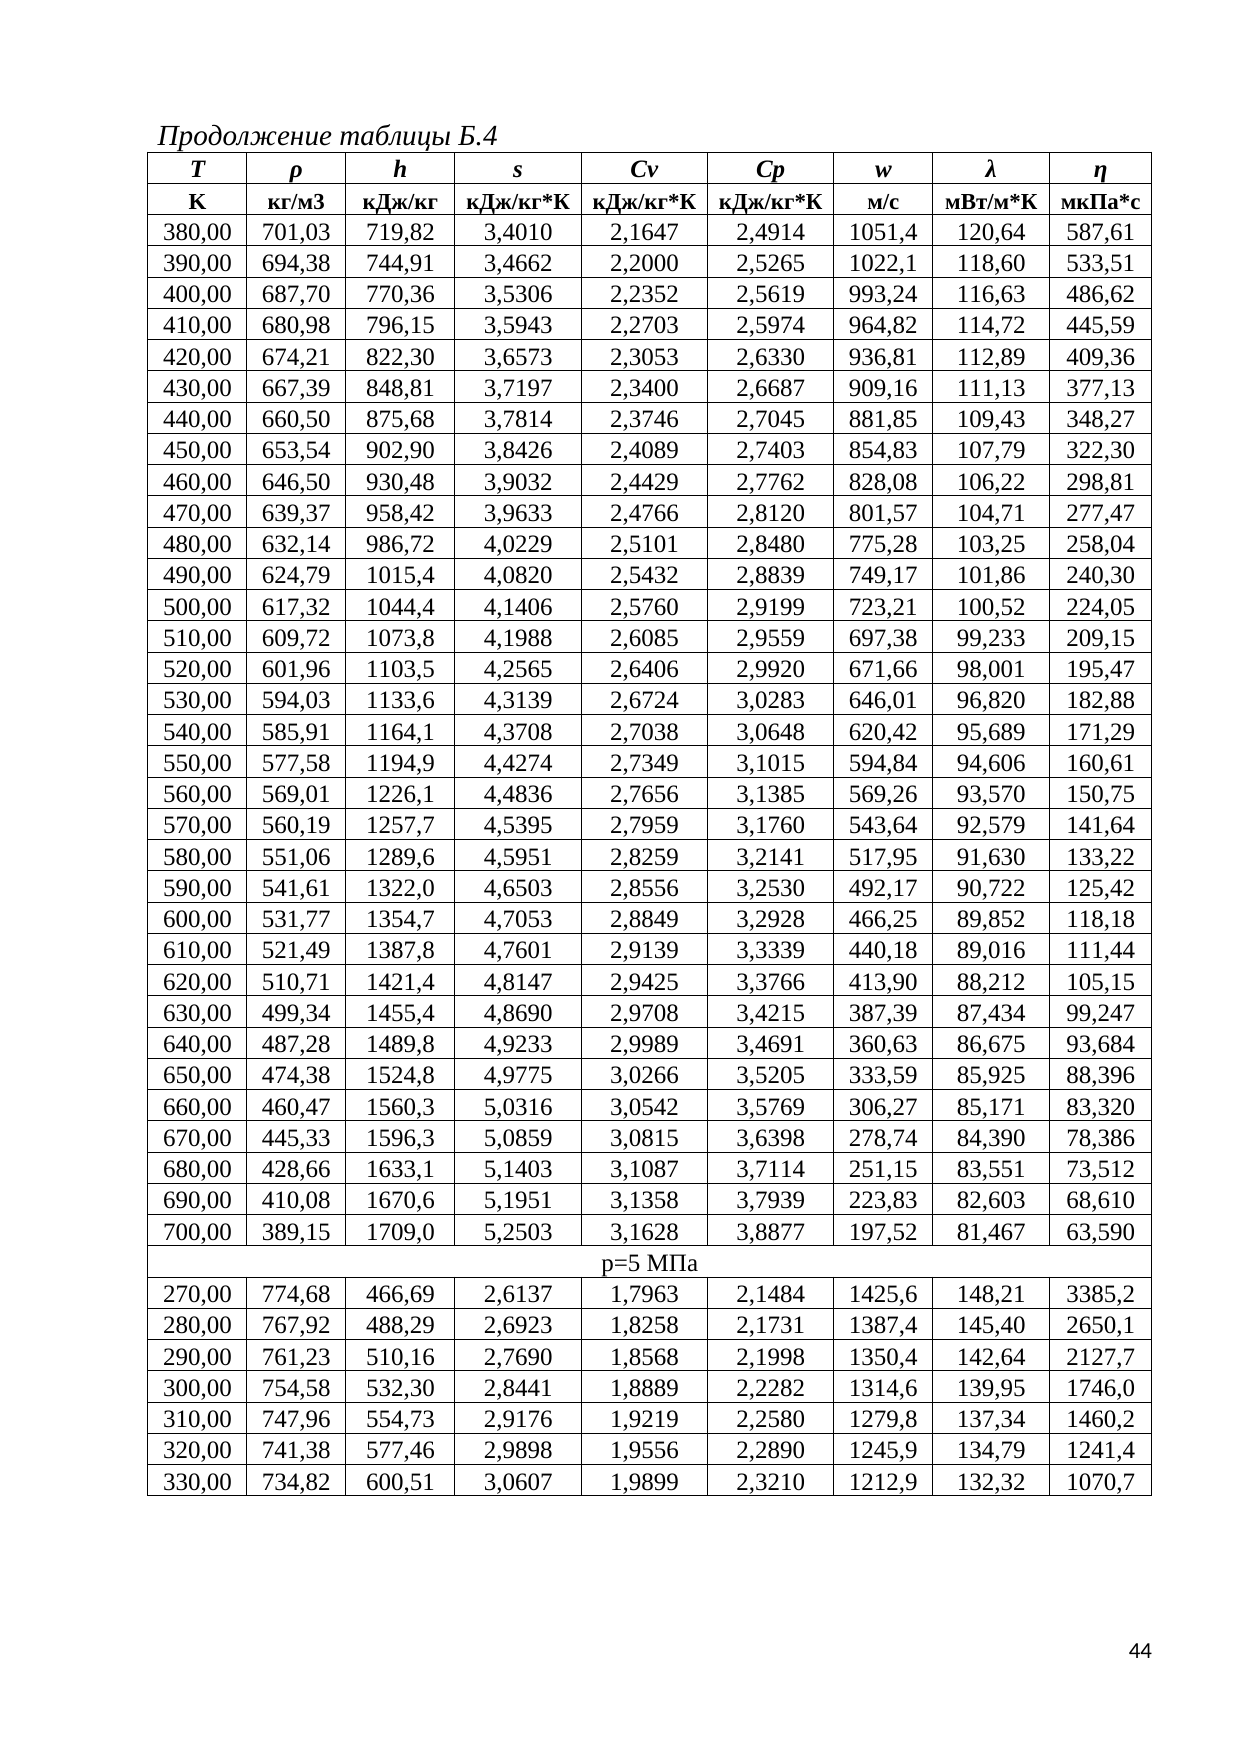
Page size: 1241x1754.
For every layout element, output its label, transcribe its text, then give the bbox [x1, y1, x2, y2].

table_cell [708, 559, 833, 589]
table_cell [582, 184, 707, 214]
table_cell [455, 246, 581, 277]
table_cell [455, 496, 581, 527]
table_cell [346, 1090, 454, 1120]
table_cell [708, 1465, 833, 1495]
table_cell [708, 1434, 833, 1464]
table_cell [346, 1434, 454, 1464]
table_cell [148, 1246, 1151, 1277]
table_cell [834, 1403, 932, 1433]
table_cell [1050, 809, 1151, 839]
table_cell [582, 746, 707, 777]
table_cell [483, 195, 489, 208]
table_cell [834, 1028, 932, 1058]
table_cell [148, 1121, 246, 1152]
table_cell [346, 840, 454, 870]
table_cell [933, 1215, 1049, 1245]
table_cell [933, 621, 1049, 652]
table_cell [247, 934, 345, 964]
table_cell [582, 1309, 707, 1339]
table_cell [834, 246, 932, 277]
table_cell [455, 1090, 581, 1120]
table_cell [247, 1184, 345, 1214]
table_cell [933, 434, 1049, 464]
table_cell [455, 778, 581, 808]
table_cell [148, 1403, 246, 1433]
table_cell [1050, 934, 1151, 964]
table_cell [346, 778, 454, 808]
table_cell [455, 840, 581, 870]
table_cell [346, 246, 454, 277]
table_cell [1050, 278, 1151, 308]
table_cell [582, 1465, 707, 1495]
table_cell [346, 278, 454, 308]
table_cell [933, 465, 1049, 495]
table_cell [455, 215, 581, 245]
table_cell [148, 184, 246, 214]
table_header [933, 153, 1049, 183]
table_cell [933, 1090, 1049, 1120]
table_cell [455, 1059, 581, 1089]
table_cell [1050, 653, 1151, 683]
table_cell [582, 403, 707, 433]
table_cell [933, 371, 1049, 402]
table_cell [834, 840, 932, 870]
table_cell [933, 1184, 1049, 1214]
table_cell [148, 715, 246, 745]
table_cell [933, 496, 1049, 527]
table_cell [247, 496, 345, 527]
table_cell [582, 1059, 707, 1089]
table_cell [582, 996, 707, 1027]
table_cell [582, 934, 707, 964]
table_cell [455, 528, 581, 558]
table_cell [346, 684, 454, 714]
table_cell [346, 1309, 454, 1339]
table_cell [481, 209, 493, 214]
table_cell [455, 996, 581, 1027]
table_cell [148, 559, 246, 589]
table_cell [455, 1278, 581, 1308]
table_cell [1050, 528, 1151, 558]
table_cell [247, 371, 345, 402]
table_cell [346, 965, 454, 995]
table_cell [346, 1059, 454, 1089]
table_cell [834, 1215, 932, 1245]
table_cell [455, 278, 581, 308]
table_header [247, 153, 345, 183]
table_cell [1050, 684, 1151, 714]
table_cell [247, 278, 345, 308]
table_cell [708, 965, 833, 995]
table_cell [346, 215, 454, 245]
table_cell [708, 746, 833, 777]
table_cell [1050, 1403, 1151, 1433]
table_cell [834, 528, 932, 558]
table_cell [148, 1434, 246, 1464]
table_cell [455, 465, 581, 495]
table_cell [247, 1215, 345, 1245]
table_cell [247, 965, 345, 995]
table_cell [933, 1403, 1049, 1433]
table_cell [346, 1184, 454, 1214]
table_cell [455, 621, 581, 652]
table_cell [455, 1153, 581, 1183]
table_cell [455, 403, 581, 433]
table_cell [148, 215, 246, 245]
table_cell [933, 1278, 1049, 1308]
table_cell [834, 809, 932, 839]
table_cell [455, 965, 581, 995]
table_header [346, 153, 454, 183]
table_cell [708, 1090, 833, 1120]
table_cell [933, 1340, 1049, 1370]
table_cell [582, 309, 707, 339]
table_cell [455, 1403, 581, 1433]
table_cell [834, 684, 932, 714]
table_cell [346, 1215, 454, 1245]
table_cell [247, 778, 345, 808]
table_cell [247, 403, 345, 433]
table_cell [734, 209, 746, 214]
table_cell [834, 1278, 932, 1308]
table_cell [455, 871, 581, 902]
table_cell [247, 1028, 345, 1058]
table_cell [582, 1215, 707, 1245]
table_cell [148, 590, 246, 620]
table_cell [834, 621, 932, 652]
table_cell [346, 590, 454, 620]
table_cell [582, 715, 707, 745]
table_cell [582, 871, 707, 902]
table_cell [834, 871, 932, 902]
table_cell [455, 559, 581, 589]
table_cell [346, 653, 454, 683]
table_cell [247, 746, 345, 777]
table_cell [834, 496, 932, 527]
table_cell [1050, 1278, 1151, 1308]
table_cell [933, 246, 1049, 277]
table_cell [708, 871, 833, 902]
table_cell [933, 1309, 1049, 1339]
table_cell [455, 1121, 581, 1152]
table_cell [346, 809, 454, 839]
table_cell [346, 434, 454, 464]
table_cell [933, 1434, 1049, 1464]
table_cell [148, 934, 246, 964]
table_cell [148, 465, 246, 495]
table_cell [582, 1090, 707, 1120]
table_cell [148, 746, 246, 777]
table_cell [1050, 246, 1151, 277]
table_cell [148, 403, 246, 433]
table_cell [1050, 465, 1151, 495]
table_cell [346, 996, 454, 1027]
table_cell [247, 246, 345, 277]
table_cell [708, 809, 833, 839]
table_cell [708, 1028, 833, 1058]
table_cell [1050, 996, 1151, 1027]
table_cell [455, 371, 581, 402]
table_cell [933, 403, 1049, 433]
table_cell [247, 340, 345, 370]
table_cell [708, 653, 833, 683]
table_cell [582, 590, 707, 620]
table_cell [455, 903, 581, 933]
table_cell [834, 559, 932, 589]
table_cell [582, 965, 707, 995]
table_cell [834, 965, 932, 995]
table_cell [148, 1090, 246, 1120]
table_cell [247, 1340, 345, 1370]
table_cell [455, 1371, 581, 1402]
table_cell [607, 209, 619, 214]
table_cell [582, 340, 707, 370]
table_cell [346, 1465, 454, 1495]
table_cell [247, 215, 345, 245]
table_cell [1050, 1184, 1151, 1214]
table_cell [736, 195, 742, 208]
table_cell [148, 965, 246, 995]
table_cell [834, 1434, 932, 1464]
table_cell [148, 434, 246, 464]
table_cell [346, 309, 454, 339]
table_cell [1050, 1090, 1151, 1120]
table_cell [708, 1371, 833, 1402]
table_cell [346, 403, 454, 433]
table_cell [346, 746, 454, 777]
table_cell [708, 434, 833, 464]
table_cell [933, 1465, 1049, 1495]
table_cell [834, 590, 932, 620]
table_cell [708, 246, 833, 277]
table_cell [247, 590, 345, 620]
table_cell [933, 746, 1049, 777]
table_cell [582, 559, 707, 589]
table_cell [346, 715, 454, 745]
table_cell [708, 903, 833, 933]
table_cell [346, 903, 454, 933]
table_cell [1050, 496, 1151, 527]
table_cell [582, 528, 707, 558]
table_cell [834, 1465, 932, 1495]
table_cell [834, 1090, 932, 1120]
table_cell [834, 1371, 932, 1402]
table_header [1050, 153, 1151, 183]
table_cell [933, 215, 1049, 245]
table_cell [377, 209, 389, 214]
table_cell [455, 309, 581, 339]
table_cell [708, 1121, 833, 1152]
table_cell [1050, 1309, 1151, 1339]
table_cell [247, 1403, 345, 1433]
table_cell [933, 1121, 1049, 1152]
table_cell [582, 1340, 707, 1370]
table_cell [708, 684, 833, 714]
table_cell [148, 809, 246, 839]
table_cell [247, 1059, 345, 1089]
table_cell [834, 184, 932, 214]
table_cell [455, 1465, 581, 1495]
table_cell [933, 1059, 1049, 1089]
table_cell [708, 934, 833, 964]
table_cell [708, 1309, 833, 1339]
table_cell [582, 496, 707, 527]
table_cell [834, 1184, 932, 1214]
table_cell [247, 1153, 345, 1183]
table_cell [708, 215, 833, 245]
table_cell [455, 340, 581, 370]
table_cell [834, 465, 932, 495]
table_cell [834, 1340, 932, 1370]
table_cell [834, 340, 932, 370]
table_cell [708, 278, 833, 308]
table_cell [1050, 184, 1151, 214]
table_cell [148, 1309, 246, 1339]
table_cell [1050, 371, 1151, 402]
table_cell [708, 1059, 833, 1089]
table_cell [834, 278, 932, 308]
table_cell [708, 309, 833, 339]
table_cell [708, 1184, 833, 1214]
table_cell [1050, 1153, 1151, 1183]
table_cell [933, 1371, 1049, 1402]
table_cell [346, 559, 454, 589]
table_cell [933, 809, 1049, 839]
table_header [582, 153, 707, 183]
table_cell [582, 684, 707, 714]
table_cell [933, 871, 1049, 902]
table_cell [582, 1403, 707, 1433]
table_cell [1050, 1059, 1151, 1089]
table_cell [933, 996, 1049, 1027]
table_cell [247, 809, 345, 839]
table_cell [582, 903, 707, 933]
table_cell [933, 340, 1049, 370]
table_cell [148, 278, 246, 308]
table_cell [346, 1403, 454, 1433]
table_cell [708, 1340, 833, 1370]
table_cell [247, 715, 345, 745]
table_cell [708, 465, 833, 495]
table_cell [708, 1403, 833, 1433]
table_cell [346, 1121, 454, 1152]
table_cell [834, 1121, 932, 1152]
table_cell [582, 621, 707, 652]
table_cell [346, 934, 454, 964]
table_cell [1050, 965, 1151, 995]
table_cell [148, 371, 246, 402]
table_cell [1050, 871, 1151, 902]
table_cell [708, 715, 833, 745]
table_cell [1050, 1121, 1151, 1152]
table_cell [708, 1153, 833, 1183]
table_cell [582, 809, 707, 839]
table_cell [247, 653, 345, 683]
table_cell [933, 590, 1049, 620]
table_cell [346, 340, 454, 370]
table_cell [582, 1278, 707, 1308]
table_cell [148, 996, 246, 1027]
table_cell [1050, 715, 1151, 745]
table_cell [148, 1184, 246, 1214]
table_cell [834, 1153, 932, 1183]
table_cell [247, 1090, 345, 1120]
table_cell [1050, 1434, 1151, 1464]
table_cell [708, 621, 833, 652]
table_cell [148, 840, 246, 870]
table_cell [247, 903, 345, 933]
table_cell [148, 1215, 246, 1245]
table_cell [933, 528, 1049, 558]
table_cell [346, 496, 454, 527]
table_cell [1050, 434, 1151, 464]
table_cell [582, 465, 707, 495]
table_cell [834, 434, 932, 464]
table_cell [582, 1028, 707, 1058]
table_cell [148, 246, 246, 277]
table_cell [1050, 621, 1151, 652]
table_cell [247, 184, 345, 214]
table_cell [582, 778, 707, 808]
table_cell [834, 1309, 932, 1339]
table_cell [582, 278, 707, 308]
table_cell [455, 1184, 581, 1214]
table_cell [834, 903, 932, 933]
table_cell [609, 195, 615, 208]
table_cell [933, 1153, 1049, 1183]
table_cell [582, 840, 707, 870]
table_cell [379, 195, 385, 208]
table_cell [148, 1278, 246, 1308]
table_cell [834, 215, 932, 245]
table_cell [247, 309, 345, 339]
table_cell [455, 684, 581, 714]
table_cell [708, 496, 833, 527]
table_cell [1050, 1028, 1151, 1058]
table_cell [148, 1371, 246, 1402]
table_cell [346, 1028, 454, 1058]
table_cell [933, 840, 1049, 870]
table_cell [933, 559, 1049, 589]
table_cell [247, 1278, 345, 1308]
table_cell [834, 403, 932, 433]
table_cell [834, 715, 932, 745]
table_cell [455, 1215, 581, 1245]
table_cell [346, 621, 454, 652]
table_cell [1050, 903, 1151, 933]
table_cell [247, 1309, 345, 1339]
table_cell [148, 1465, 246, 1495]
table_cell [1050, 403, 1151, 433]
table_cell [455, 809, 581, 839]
text Продолжение таблицы Б.4 [157, 118, 1152, 152]
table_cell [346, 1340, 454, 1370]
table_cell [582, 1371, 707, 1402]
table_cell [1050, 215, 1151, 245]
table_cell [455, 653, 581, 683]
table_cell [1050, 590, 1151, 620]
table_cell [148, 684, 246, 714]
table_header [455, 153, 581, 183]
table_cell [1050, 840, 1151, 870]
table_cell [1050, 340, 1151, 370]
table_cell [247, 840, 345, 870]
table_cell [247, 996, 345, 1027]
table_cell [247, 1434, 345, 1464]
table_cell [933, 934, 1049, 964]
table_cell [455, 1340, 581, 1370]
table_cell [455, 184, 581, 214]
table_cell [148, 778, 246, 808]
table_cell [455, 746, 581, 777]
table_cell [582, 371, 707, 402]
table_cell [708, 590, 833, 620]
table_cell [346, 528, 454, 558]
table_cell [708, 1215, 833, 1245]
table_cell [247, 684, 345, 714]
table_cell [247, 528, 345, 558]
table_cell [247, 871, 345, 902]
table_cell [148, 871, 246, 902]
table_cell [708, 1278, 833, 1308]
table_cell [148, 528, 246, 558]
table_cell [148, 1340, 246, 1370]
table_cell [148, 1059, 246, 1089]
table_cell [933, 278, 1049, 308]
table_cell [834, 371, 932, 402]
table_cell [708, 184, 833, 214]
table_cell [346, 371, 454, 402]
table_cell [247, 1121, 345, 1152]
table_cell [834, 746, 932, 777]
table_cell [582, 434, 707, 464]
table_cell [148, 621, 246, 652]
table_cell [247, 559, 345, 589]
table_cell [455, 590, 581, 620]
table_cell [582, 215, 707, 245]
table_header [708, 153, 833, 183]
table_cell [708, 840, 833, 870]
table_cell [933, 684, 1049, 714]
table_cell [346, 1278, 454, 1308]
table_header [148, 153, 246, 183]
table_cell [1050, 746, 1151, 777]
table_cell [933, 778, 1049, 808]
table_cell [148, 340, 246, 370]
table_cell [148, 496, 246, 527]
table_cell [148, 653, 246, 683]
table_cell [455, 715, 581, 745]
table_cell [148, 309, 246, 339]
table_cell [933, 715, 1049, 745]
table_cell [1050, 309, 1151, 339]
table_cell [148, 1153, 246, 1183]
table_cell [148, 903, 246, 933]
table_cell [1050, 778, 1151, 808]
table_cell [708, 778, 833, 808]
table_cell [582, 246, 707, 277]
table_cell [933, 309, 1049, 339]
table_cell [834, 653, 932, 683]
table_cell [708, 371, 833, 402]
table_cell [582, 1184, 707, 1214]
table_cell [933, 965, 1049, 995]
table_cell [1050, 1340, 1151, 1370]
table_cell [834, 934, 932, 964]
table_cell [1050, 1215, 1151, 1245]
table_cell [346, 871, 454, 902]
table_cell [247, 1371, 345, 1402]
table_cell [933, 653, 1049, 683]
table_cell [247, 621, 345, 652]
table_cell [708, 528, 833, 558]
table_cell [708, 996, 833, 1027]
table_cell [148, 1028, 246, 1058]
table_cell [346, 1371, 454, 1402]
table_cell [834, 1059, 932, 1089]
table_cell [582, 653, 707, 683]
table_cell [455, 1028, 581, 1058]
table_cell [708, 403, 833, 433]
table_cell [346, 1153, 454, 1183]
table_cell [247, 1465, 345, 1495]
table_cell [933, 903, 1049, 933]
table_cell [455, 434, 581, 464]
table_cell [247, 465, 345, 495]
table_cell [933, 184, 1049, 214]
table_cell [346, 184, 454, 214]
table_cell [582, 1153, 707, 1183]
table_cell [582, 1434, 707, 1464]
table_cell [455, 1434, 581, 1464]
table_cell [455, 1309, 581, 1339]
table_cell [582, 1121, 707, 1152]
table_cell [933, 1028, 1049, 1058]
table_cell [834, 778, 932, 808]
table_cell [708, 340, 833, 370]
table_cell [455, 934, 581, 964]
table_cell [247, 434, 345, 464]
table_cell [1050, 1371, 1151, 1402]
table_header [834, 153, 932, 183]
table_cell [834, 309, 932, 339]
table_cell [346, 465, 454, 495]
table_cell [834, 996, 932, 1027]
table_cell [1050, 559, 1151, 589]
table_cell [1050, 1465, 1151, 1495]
